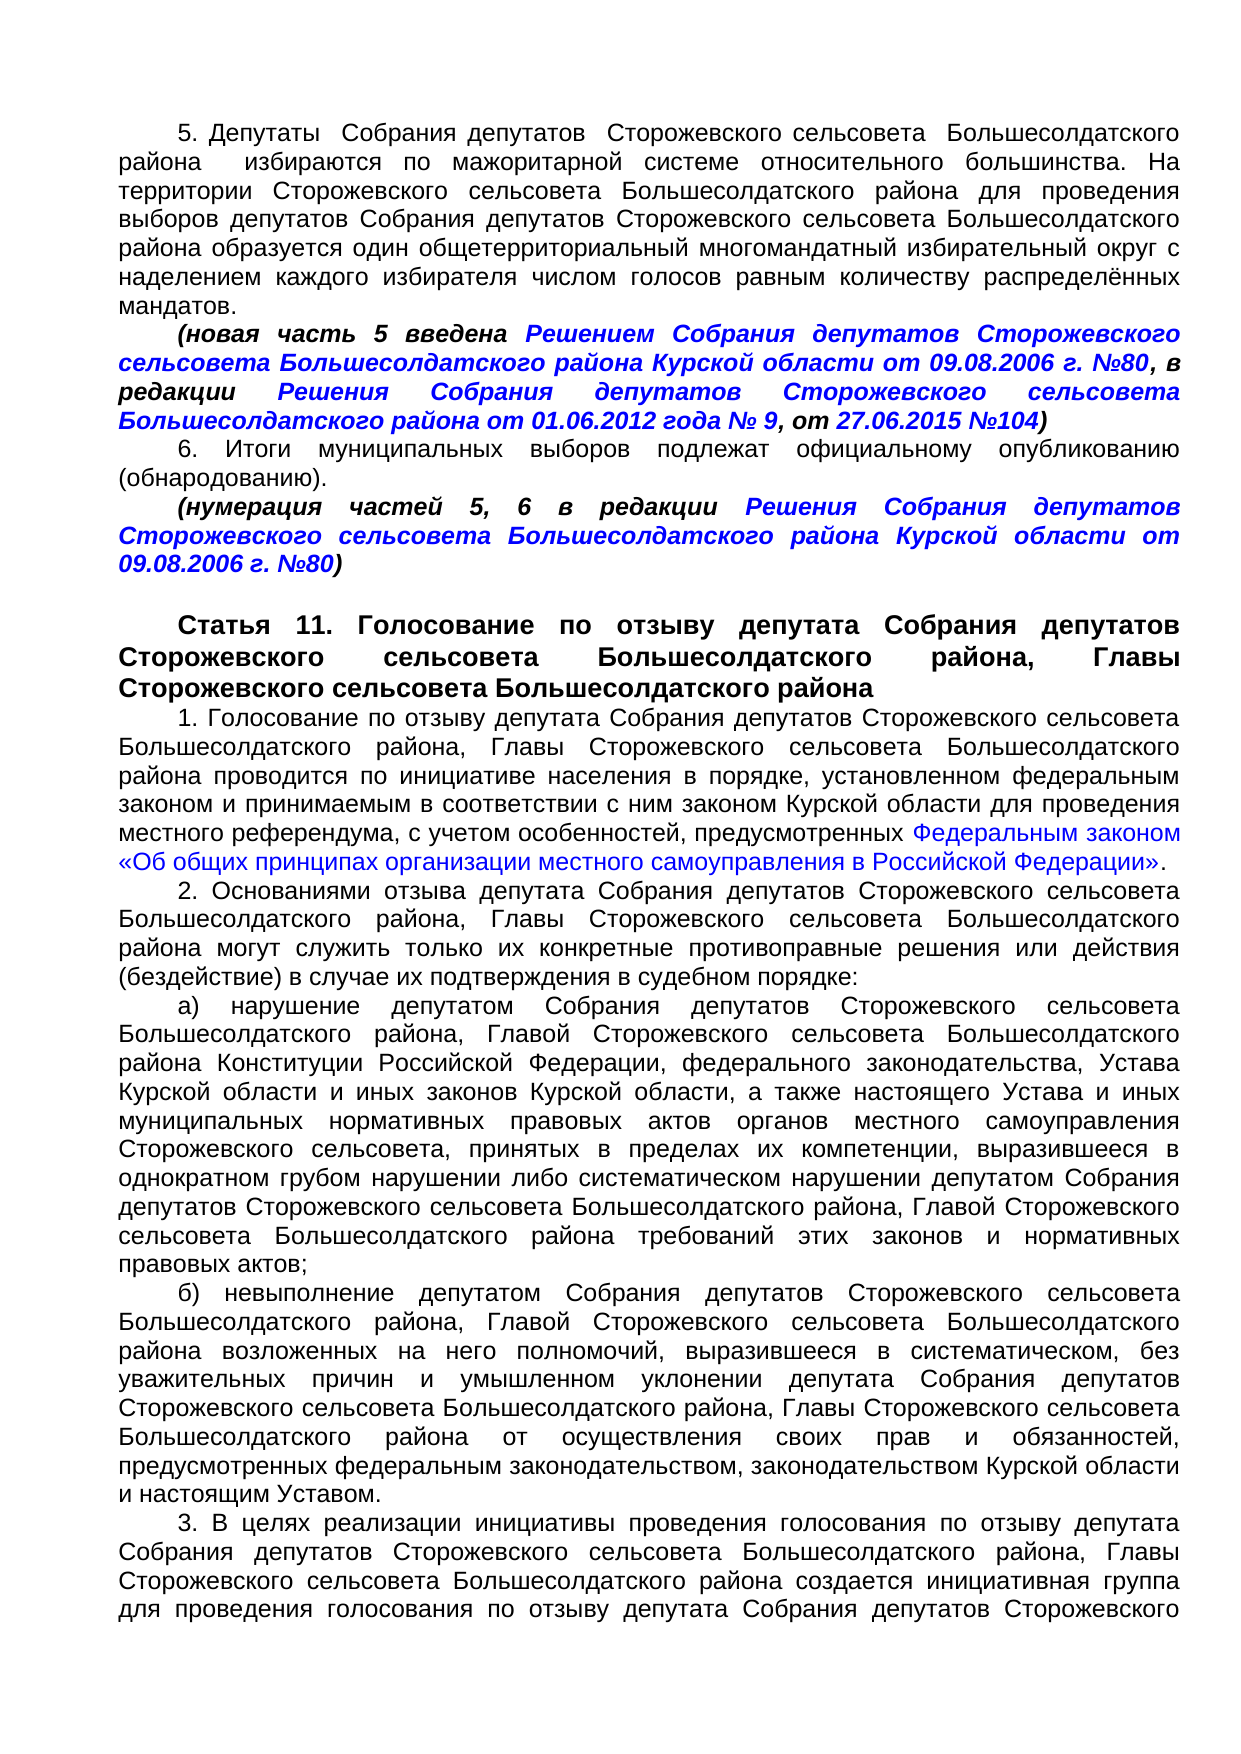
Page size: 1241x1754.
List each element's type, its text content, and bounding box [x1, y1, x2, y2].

text 2. Основаниями отзыва депутата Собрания депутатов Сторожевского сельсовета Большесолдатского района, Главы Сторожевского сельсовета Большесолдатского района могут служить только их конкретные противоправные решения или действия (бездействие) в случае их подтверждения в судебном порядке: [118, 876, 1181, 991]
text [118, 1508, 1181, 1623]
text а) нарушение депутатом Собрания депутатов Сторожевского сельсовета Большесолдатского района, Главой Сторожевского сельсовета Большесолдатского района Конституции Российской Федерации, федерального законодательства, Устава Курской области и иных законов Курской области, а также настоящего Устава и иных муниципальных нормативных правовых актов органов местного самоуправления Сторожевского сельсовета, принятых в пределах их компетенции, выразившееся в однократном грубом нарушении либо систематическом нарушении депутатом Собрания депутатов Сторожевского сельсовета Большесолдатского района, Главой Сторожевского сельсовета Большесолдатского района требований этих законов и нормативных правовых актов; [118, 991, 1181, 1278]
text 6. Итоги муниципальных выборов подлежат официальному опубликованию (обнародованию). [118, 434, 1181, 492]
text 1. Голосование по отзыву депутата Собрания депутатов Сторожевского сельсовета Большесолдатского района, Главы Сторожевского сельсовета Большесолдатского района проводится по инициативе населения в порядке, установленном федеральным законом и принимаемым в соответствии с ним законом Курской области для проведения местного референдума, с учетом особенностей, предусмотренных Федеральным законом «Об общих принципах организации местного самоуправления в Российской Федерации». [118, 703, 1181, 876]
text б) невыполнение депутатом Собрания депутатов Сторожевского сельсовета Большесолдатского района, Главой Сторожевского сельсовета Большесолдатского района возложенных на него полномочий, выразившееся в систематическом, без уважительных причин и умышленном уклонении депутата Собрания депутатов Сторожевского сельсовета Большесолдатского района, Главы Сторожевского сельсовета Большесолдатского района от осуществления своих прав и обязанностей, предусмотренных федеральным законодательством, законодательством Курской области и настоящим Уставом. [118, 1278, 1181, 1508]
text (новая часть 5 введена Решением Собрания депутатов Сторожевского сельсовета Большесолдатского района Курской области от 09.08.2006 г. №80, в редакции Решения Собрания депутатов Сторожевского сельсовета Большесолдатского района от 01.06.2012 года № 9, от 27.06.2015 №104) [118, 319, 1181, 434]
text 5. Депутаты Собрания депутатов Сторожевского сельсовета Большесолдатского района избираются по мажоритарной системе относительного большинства. На территории Сторожевского сельсовета Большесолдатского района для проведения выборов депутатов Собрания депутатов Сторожевского сельсовета Большесолдатского района образуется один общетерриториальный многомандатный избирательный округ с наделением каждого избирателя числом голосов равным количеству распределённых мандатов. [118, 118, 1181, 319]
text (нумерация частей 5, 6 в редакции Решения Собрания депутатов Сторожевского сельсовета Большесолдатского района Курской области от 09.08.2006 г. №80) [118, 492, 1181, 578]
subtitle Статья 11. Голосование по отзыву депутата Собрания депутатов Сторожевского сельсовета Большесолдатского района, Главы Сторожевского сельсовета Большесолдатского района [118, 609, 1181, 703]
